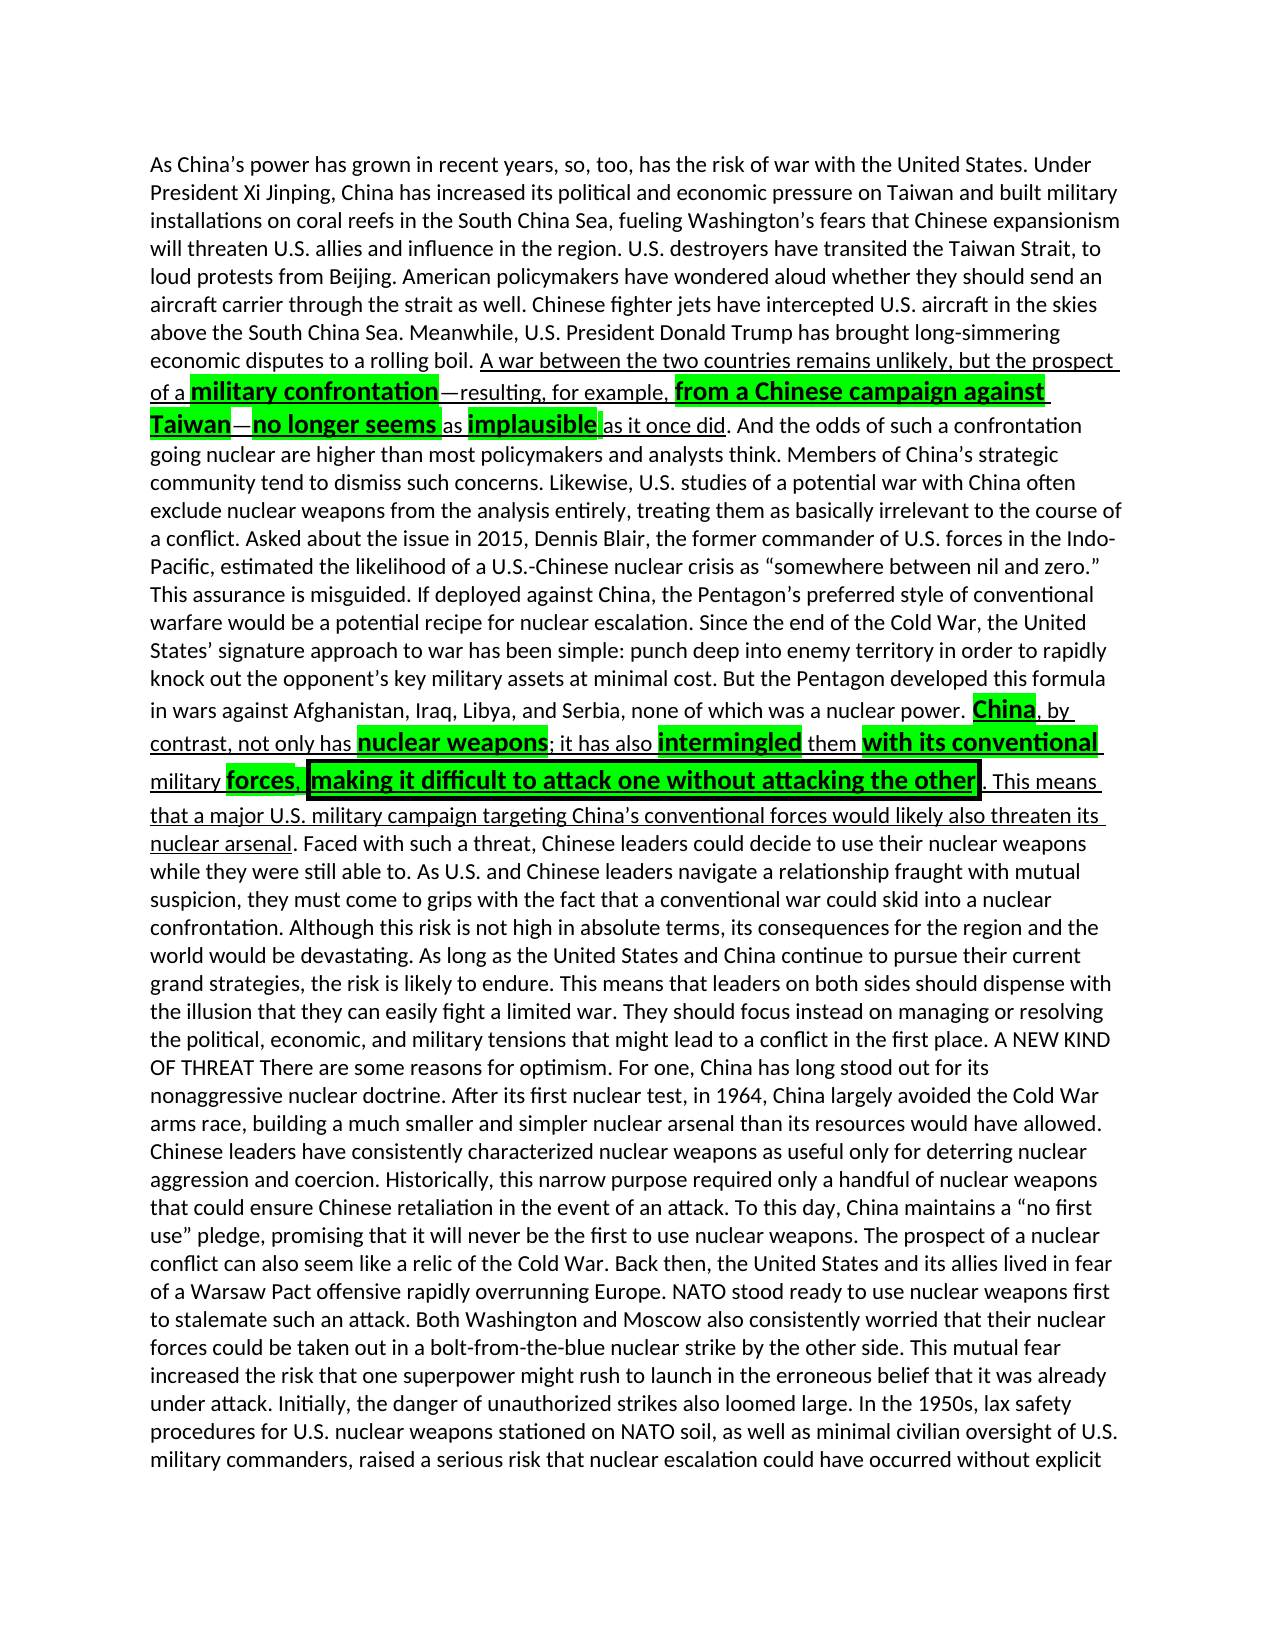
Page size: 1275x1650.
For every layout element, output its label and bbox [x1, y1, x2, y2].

text [150, 150, 1125, 1473]
